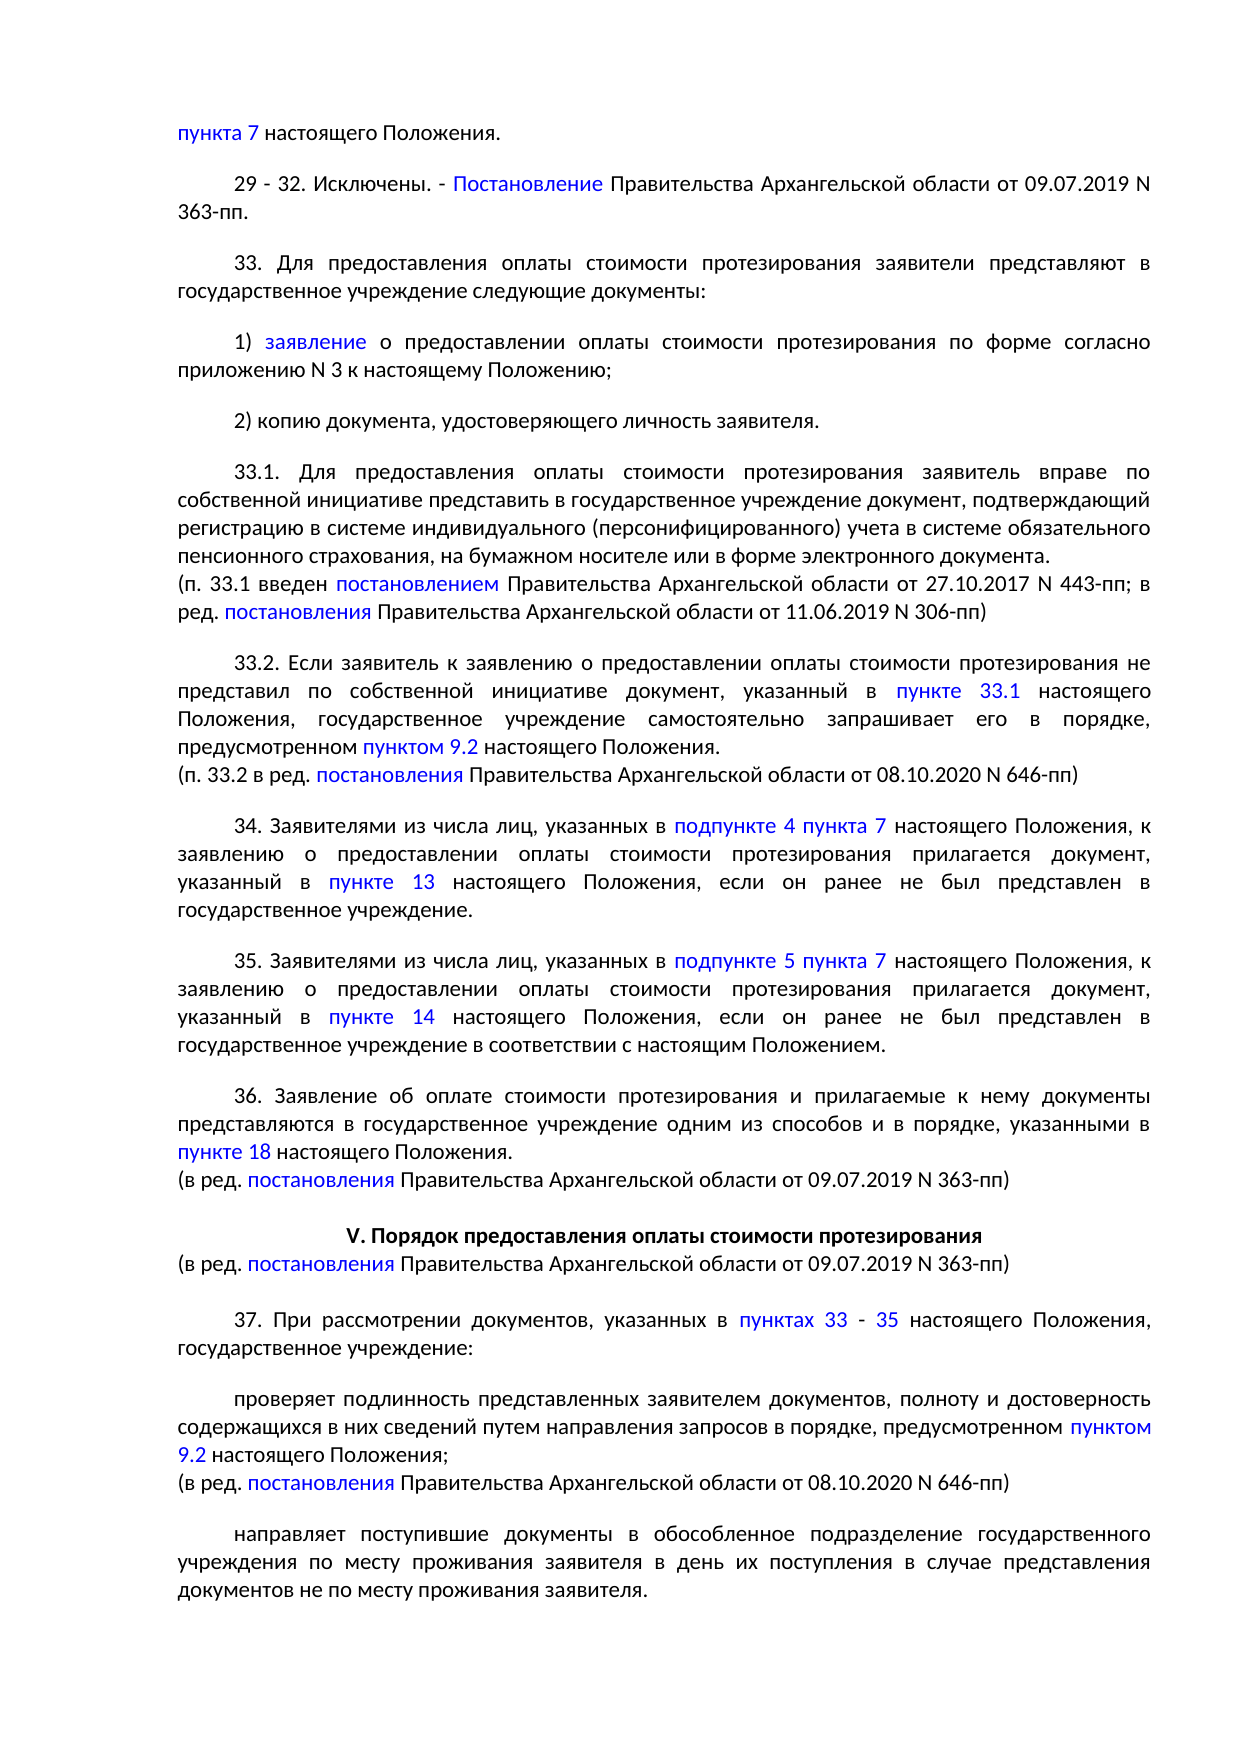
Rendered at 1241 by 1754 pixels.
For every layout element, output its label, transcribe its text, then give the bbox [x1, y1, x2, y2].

text направляет поступившие документы в обособленное подразделение государственного учреждения по месту проживания заявителя в день их поступления в случае представления документов не по месту проживания заявителя. [177, 1519, 1152, 1603]
text (в ред. постановления Правительства Архангельской области от 08.10.2020 N 646-пп) [177, 1468, 1152, 1496]
text (п. 33.2 в ред. постановления Правительства Архангельской области от 08.10.2020 N 646-пп) [177, 760, 1152, 788]
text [177, 118, 1152, 146]
text 33.2. Если заявитель к заявлению о предоставлении оплаты стоимости протезирования не представил по собственной инициативе документ, указанный в пункте 33.1 настоящего Положения, государственное учреждение самостоятельно запрашивает его в порядке, предусмотренном пунктом 9.2 настоящего Положения. [177, 648, 1152, 760]
text 1) заявление о предоставлении оплаты стоимости протезирования по форме согласно приложению N 3 к настоящему Положению; [177, 327, 1152, 383]
text 36. Заявление об оплате стоимости протезирования и прилагаемые к нему документы представляются в государственное учреждение одним из способов и в порядке, указанными в пункте 18 настоящего Положения. [177, 1081, 1152, 1165]
text 35. Заявителями из числа лиц, указанных в подпункте 5 пункта 7 настоящего Положения, к заявлению о предоставлении оплаты стоимости протезирования прилагается документ, указанный в пункте 14 настоящего Положения, если он ранее не был представлен в государственное учреждение в соответствии с настоящим Положением. [177, 946, 1152, 1058]
text 33. Для предоставления оплаты стоимости протезирования заявители представляют в государственное учреждение следующие документы: [177, 248, 1152, 304]
title V. Порядок предоставления оплаты стоимости протезирования [177, 1221, 1152, 1249]
text (в ред. постановления Правительства Архангельской области от 09.07.2019 N 363-пп) [177, 1249, 1152, 1277]
text 34. Заявителями из числа лиц, указанных в подпункте 4 пункта 7 настоящего Положения, к заявлению о предоставлении оплаты стоимости протезирования прилагается документ, указанный в пункте 13 настоящего Положения, если он ранее не был представлен в государственное учреждение. [177, 811, 1152, 923]
text 2) копию документа, удостоверяющего личность заявителя. [177, 406, 1152, 434]
text 37. При рассмотрении документов, указанных в пунктах 33 - 35 настоящего Положения, государственное учреждение: [177, 1305, 1152, 1361]
text (в ред. постановления Правительства Архангельской области от 09.07.2019 N 363-пп) [177, 1165, 1152, 1193]
text проверяет подлинность представленных заявителем документов, полноту и достоверность содержащихся в них сведений путем направления запросов в порядке, предусмотренном пунктом 9.2 настоящего Положения; [177, 1384, 1152, 1468]
text 29 - 32. Исключены. - Постановление Правительства Архангельской области от 09.07.2019 N 363-пп. [177, 169, 1152, 225]
text 33.1. Для предоставления оплаты стоимости протезирования заявитель вправе по собственной инициативе представить в государственное учреждение документ, подтверждающий регистрацию в системе индивидуального (персонифицированного) учета в системе обязательного пенсионного страхования, на бумажном носителе или в форме электронного документа. [177, 457, 1152, 569]
text (п. 33.1 введен постановлением Правительства Архангельской области от 27.10.2017 N 443-пп; в ред. постановления Правительства Архангельской области от 11.06.2019 N 306-пп) [177, 569, 1152, 625]
